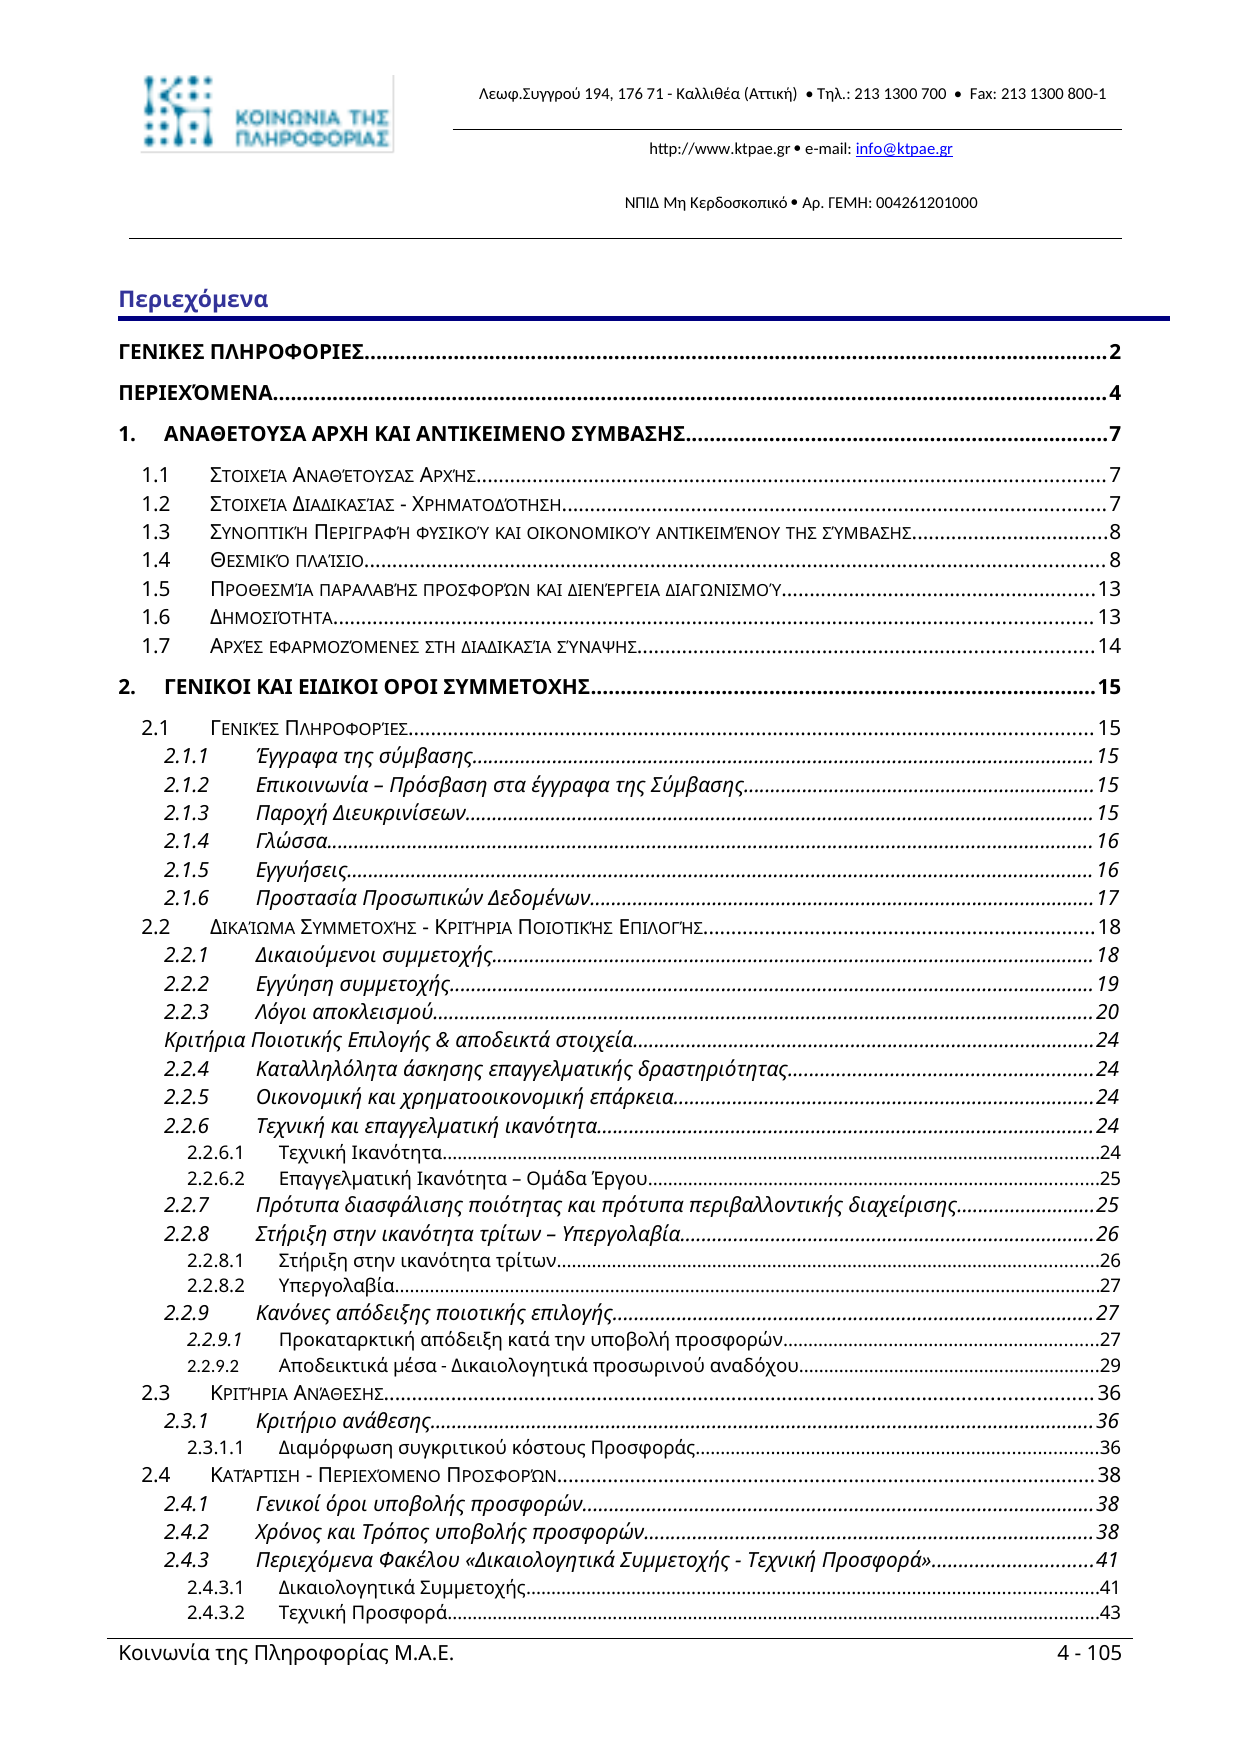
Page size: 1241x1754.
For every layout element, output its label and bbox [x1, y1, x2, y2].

picture [140, 75, 397, 156]
